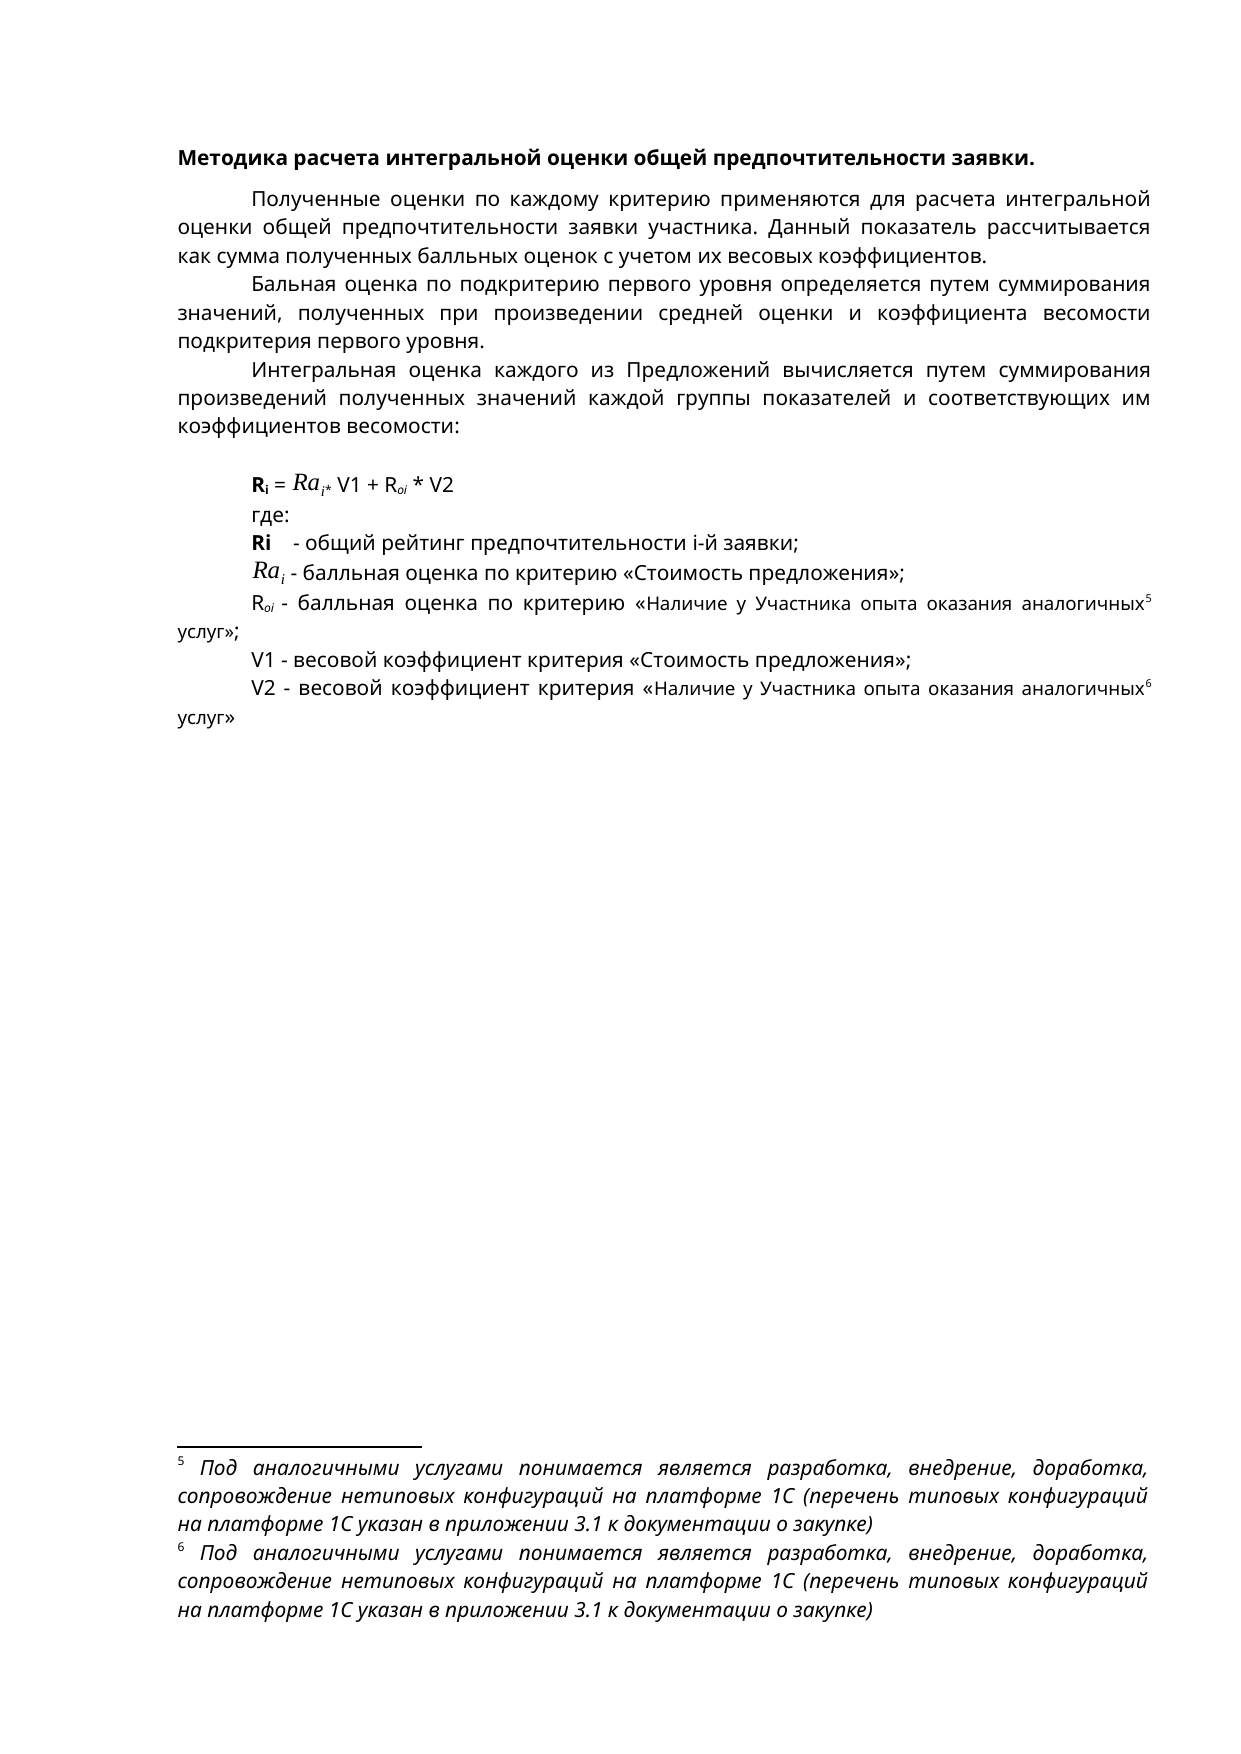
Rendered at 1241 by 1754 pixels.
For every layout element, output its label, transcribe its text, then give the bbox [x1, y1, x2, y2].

text Полученные оценки по каждому критерию применяются для расчета интегральной оценки общей предпочтительности заявки участника. Данный показатель рассчитывается как сумма полученных балльных оценок с учетом их весовых коэффициентов. [177, 184, 1152, 269]
text - балльная оценка по критерию «Стоимость предложения»; [177, 557, 1152, 588]
text Ri - общий рейтинг предпочтительности i-й заявки; [177, 528, 1152, 557]
text Методика расчета интегральной оценки общей предпочтительности заявки. [177, 143, 1152, 172]
text V1 - весовой коэффициент критерия «Стоимость предложения»; [177, 645, 1152, 673]
text Ri = * V1 + Roi * V2 [177, 468, 1152, 500]
text где: [177, 500, 1152, 528]
text V2 - весовой коэффициент критерия «Наличие у Участника опыта оказания аналогичных услуг» [177, 673, 1152, 730]
text Roi - балльная оценка по критерию «Наличие у Участника опыта оказания аналогичных услуг»; [177, 588, 1152, 645]
text Бальная оценка по подкритерию первого уровня определяется путем суммирования значений, полученных при произведении средней оценки и коэффициента весомости подкритерия первого уровня. [177, 269, 1152, 355]
text Интегральная оценка каждого из Предложений вычисляется путем суммирования произведений полученных значений каждой группы показателей и соответствующих им коэффициентов весомости: [177, 355, 1152, 440]
